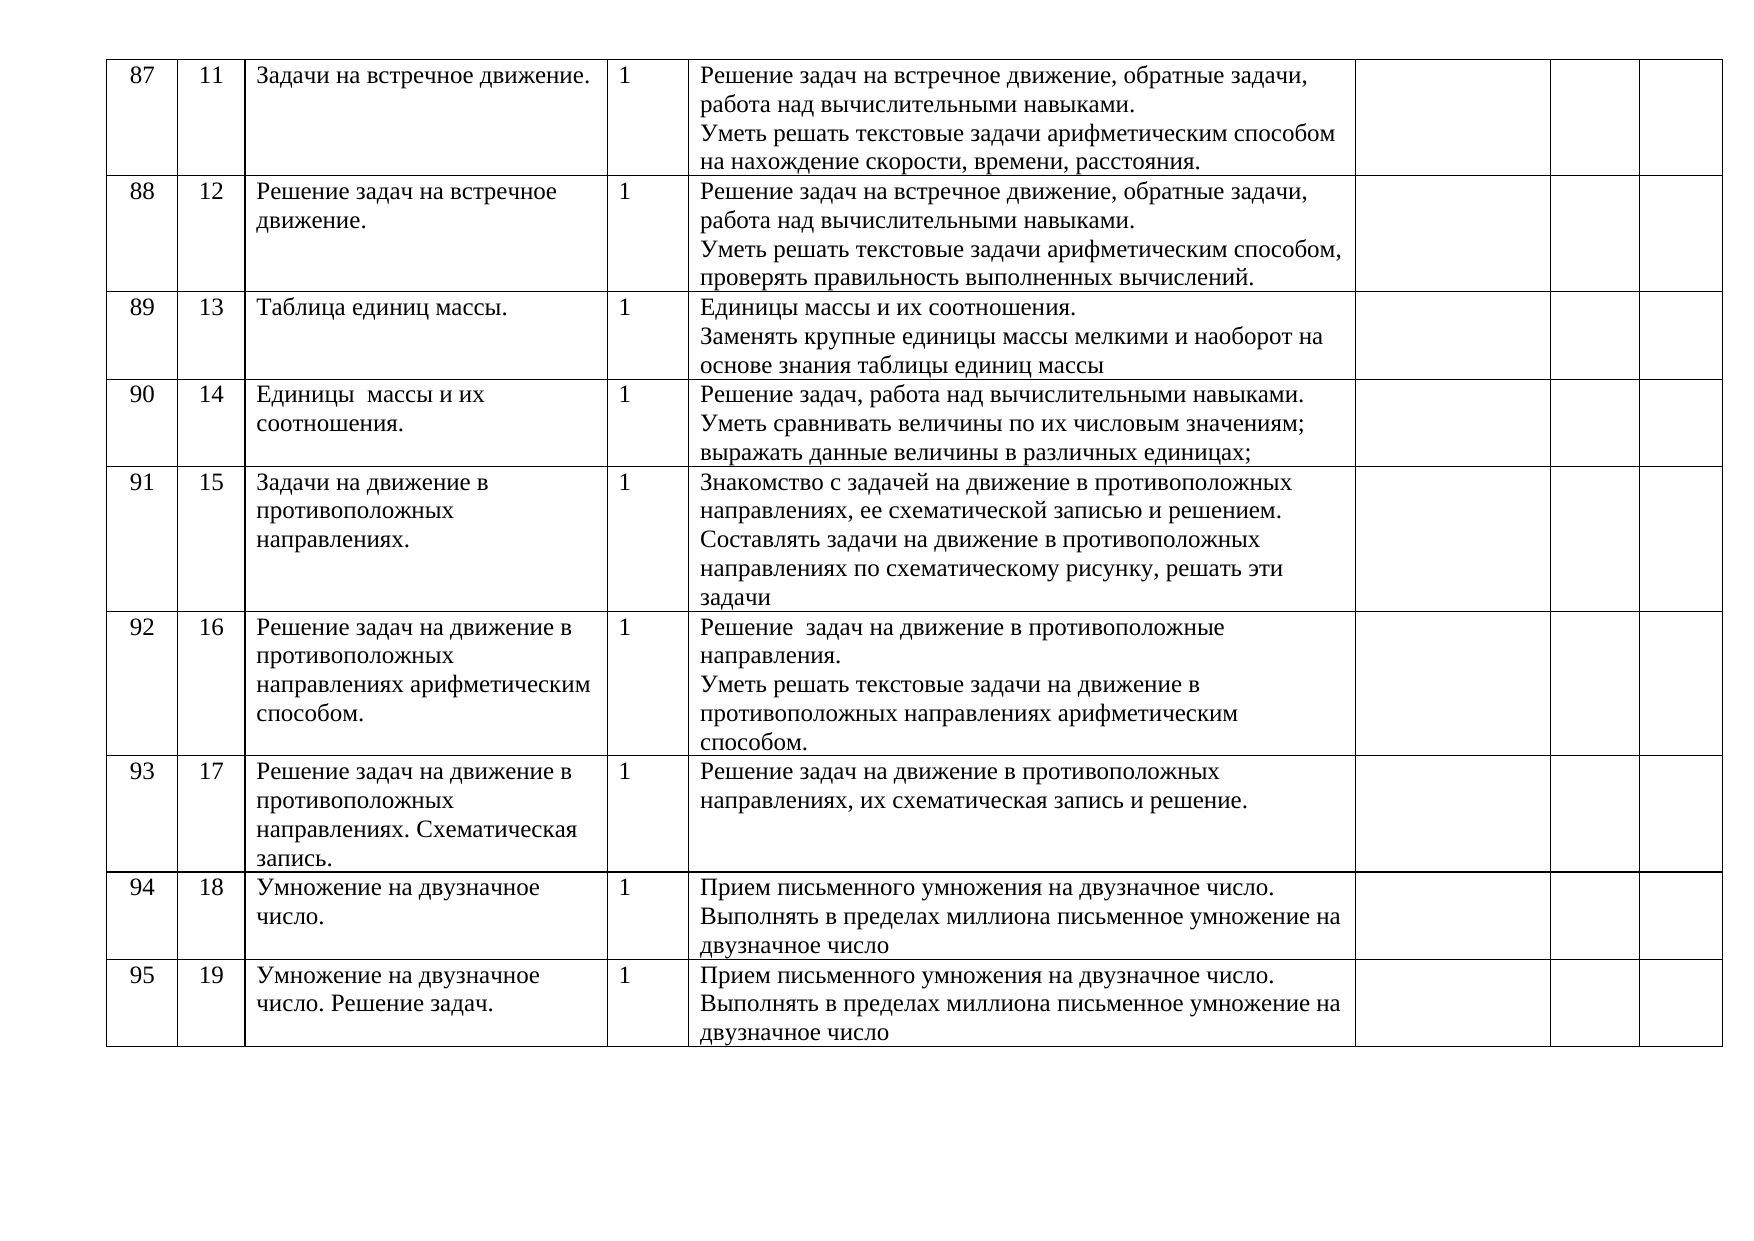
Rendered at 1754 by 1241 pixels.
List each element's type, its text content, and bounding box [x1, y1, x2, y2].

table_cell [1640, 612, 1722, 755]
table_cell 92 [107, 612, 177, 755]
table_cell 1 [608, 960, 688, 1046]
table_cell Решение задач на движение в противоположных направлениях арифметическим способом. [246, 612, 607, 755]
table_cell Решение задач на встречное движение. [246, 176, 607, 291]
table_cell 1 [608, 292, 688, 378]
table_cell Знакомство с задачей на движение в противоположных направлениях, ее схематической записью и решением. Составлять задачи на движение в противоположных направлениях по схематическому рисунку, решать эти задачи [689, 467, 1355, 611]
table_cell 19 [178, 960, 244, 1046]
table_cell Единицы массы и их соотношения. Заменять крупные единицы массы мелкими и наоборот на основе знания таблицы единиц массы [689, 292, 1355, 378]
table_cell 1 [608, 612, 688, 755]
table_cell 88 [107, 176, 177, 291]
table_cell [1640, 380, 1722, 466]
table_cell Задачи на встречное движение. [246, 60, 607, 175]
table_cell [1356, 60, 1550, 175]
table_cell Решение задач на встречное движение, обратные задачи, работа над вычислительными навыками. Уметь решать текстовые задачи арифметическим способом, проверять правильность выполненных вычислений. [689, 176, 1355, 291]
table_cell 1 [608, 467, 688, 611]
table_cell [1551, 467, 1639, 611]
table_cell Задачи на движение в противоположных направлениях. [246, 467, 607, 611]
table_cell 13 [178, 292, 244, 378]
table_cell 16 [178, 612, 244, 755]
table_cell [1551, 960, 1639, 1046]
table_cell Умножение на двузначное число. Решение задач. [246, 960, 607, 1046]
table_cell Прием письменного умножения на двузначное число. Выполнять в пределах миллиона письменное умножение на двузначное число [689, 960, 1355, 1046]
table_cell 94 [107, 873, 177, 959]
table_cell 1 [608, 60, 688, 175]
table_cell 11 [178, 60, 244, 175]
table_cell [1640, 960, 1722, 1046]
table_cell Решение задач на движение в противоположных направлениях. Схематическая запись. [246, 756, 607, 871]
table_cell [1640, 873, 1722, 959]
table_cell [1356, 873, 1550, 959]
table_cell 90 [107, 380, 177, 466]
table_cell [1640, 756, 1722, 871]
table_cell [1356, 612, 1550, 755]
table_cell 12 [178, 176, 244, 291]
table_cell [1356, 756, 1550, 871]
table_cell [1551, 60, 1639, 175]
table_cell [1640, 292, 1722, 378]
table_cell Решение задач на движение в противоположных направлениях, их схематическая запись и решение. [689, 756, 1355, 871]
table_cell [1551, 756, 1639, 871]
table_cell [1640, 467, 1722, 611]
table_cell 1 [608, 176, 688, 291]
table_cell Умножение на двузначное число. [246, 873, 607, 959]
table_cell 91 [107, 467, 177, 611]
table_cell [1551, 292, 1639, 378]
table_cell 15 [178, 467, 244, 611]
table_cell 89 [107, 292, 177, 378]
table_cell Решение задач на встречное движение, обратные задачи, работа над вычислительными навыками. Уметь решать текстовые задачи арифметическим способом на нахождение скорости, времени, расстояния. [689, 60, 1355, 175]
table_cell [1356, 380, 1550, 466]
table_cell [1640, 176, 1722, 291]
table_cell 1 [608, 873, 688, 959]
table_cell [1551, 380, 1639, 466]
table_cell Единицы массы и их соотношения. [246, 380, 607, 466]
table_cell 14 [178, 380, 244, 466]
table_cell 1 [608, 756, 688, 871]
table_cell Решение задач, работа над вычислительными навыками. Уметь сравнивать величины по их числовым значениям; выражать данные величины в различных единицах; [689, 380, 1355, 466]
table_cell Прием письменного умножения на двузначное число. Выполнять в пределах миллиона письменное умножение на двузначное число [689, 873, 1355, 959]
table_cell 93 [107, 756, 177, 871]
table_cell [1356, 467, 1550, 611]
table_cell [1551, 873, 1639, 959]
table_cell [1640, 60, 1722, 175]
table_cell [1551, 176, 1639, 291]
table_cell 17 [178, 756, 244, 871]
table_cell [1356, 176, 1550, 291]
table_cell 87 [107, 60, 177, 175]
table_cell [1551, 612, 1639, 755]
table_cell Таблица единиц массы. [246, 292, 607, 378]
table_cell 1 [608, 380, 688, 466]
table_cell 95 [107, 960, 177, 1046]
table_cell 18 [178, 873, 244, 959]
table_cell [1356, 960, 1550, 1046]
table_cell [1356, 292, 1550, 378]
table_cell Решение задач на движение в противоположные направления. Уметь решать текстовые задачи на движение в противоположных направлениях арифметическим способом. [689, 612, 1355, 755]
